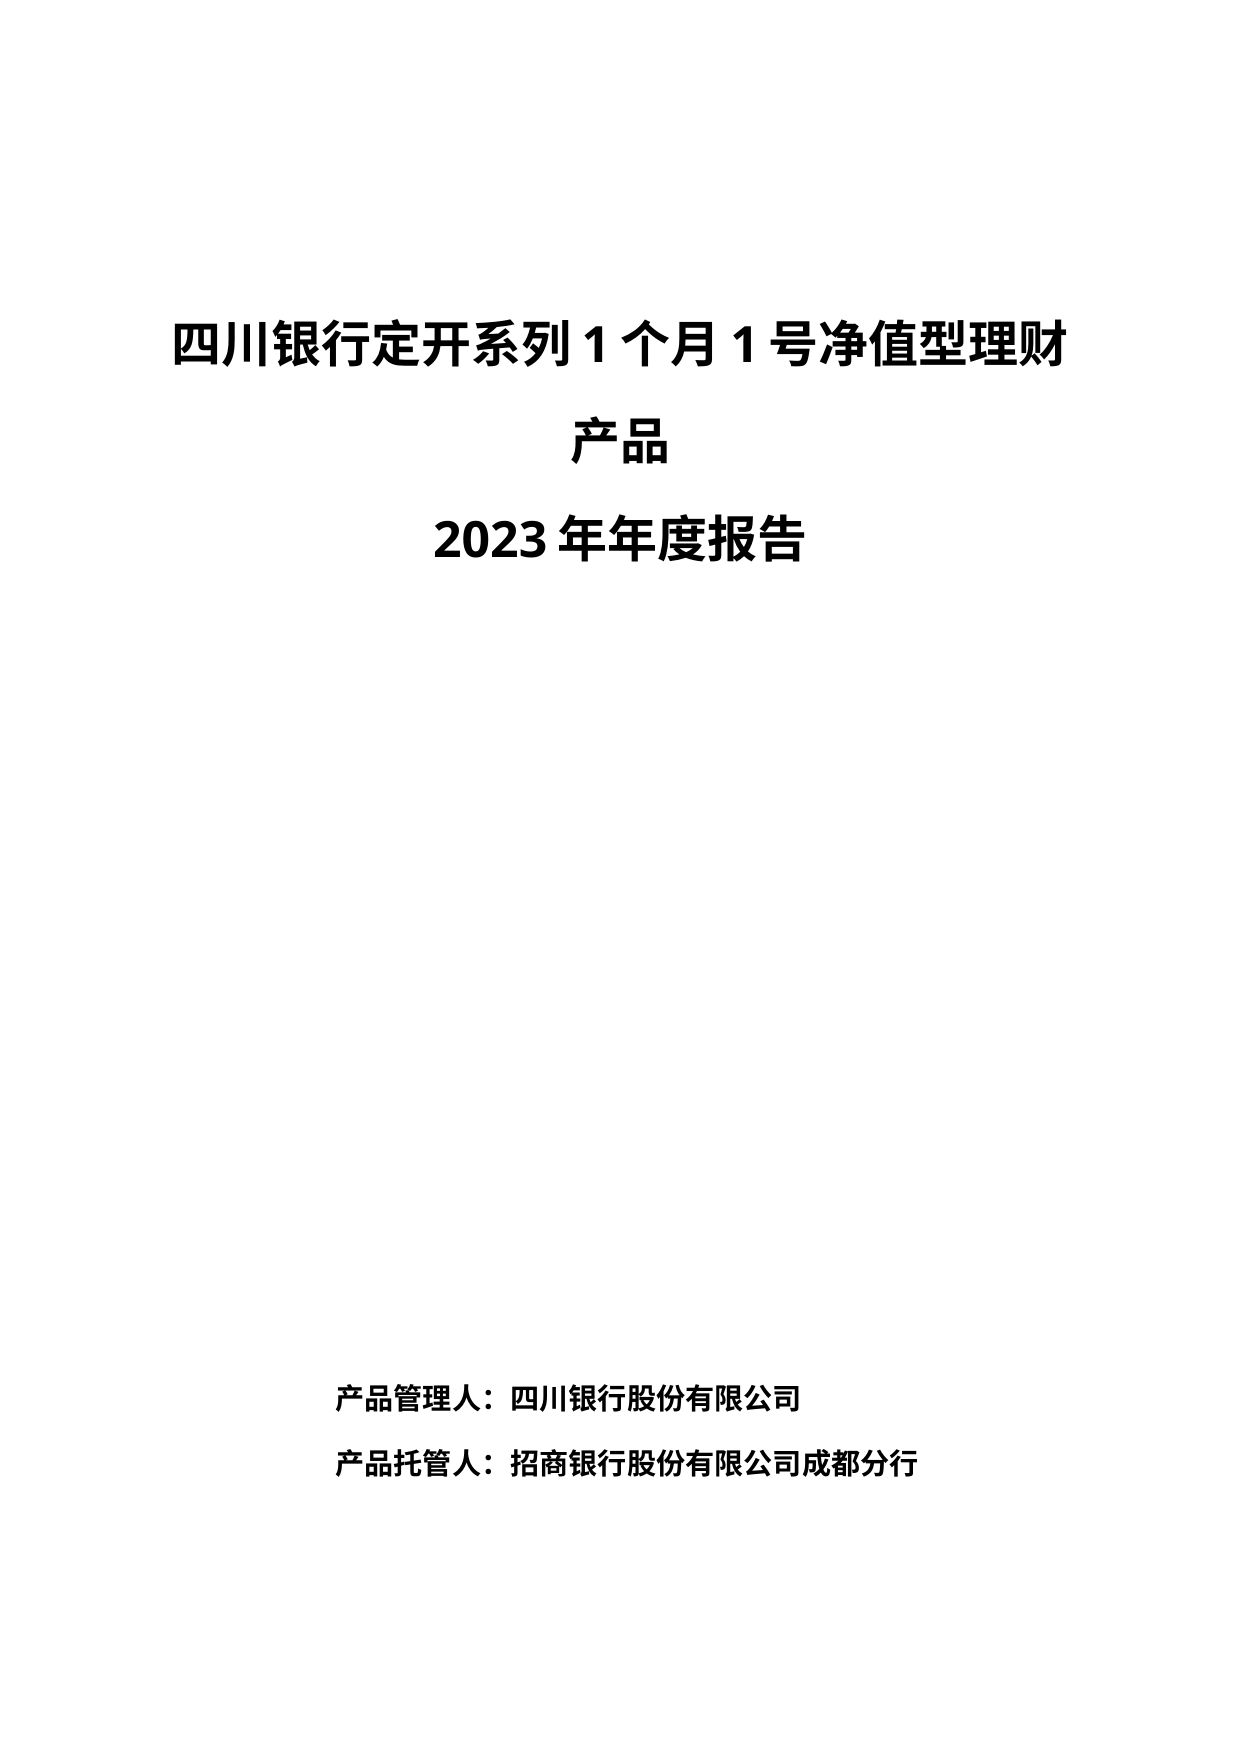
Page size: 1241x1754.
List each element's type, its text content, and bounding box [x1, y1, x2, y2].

text 四川银行定开系列1个月1号净值型理财产品 [159, 292, 1081, 487]
text 产品托管人：招商银行股份有限公司成都分行 [159, 1429, 1081, 1494]
text 产品管理人：四川银行股份有限公司 [159, 1364, 1081, 1429]
text 2023年年度报告 [159, 487, 1081, 584]
